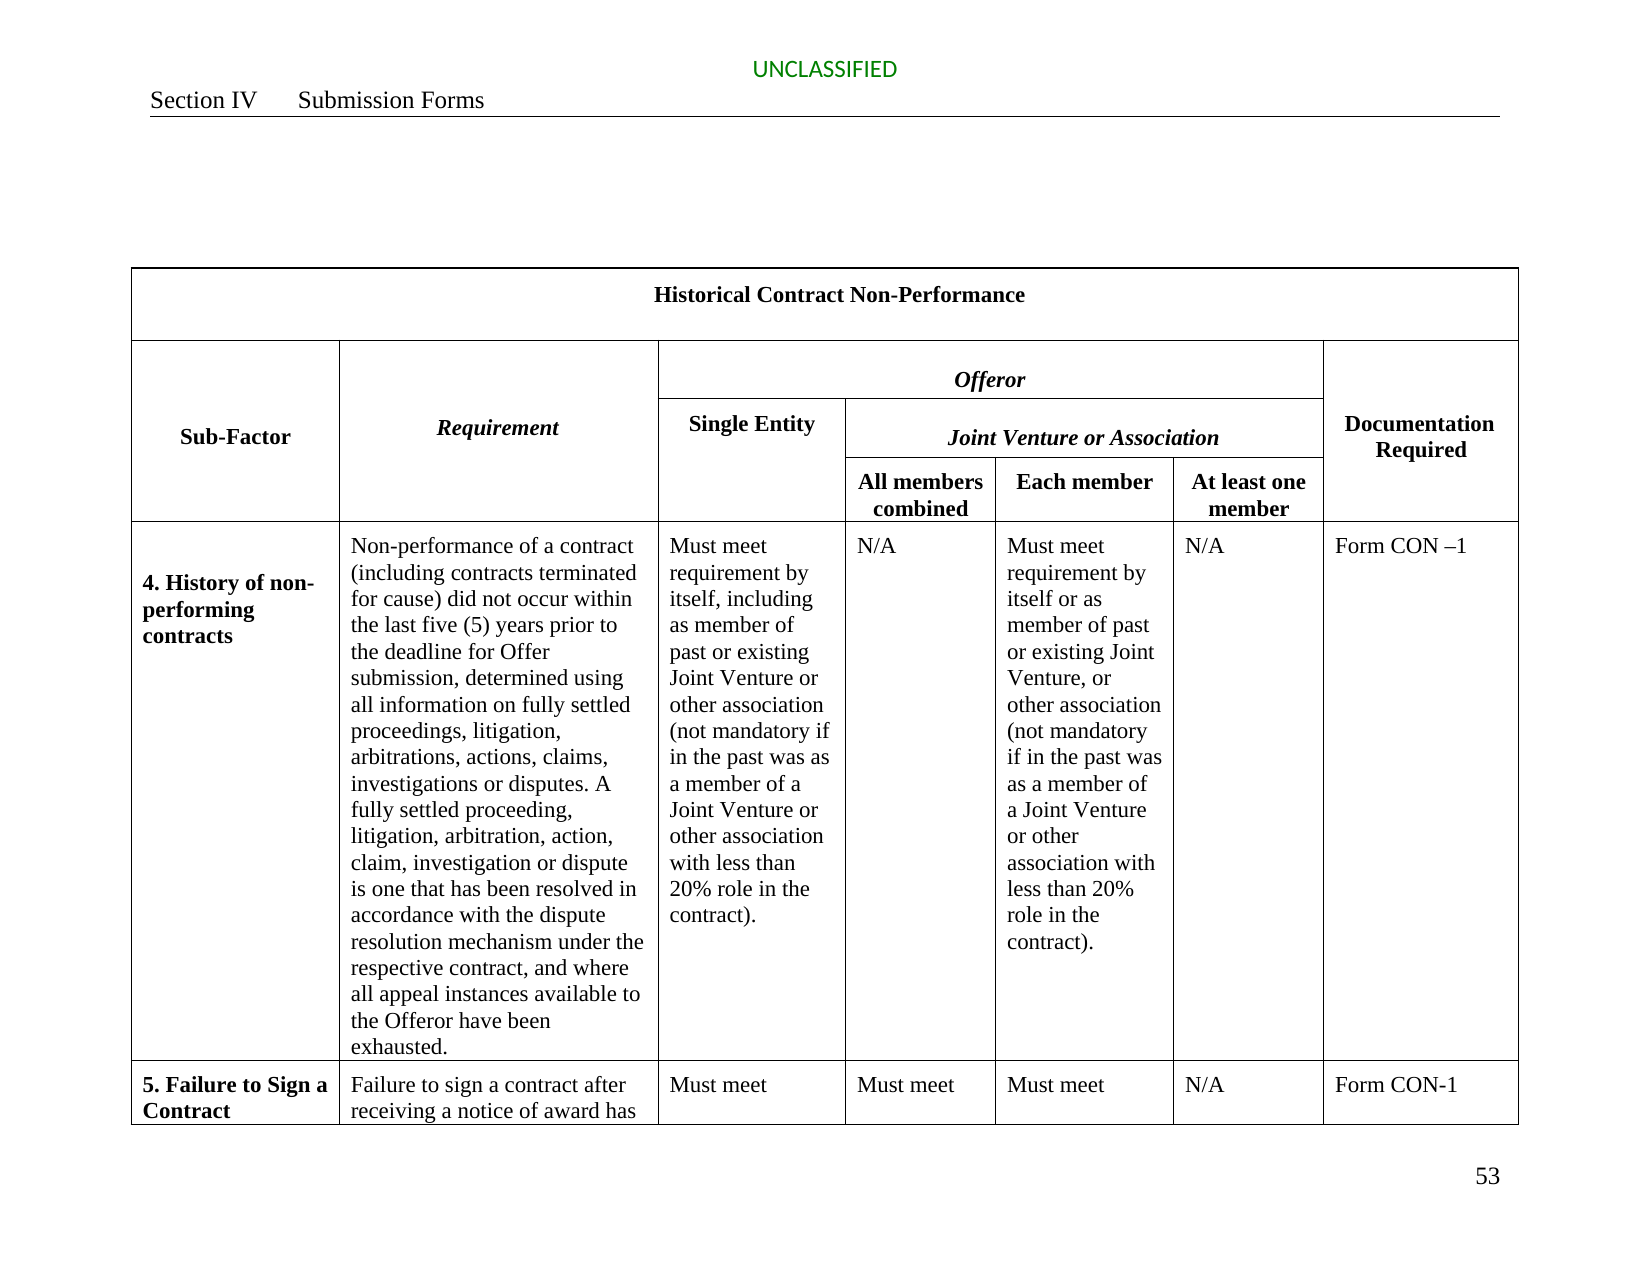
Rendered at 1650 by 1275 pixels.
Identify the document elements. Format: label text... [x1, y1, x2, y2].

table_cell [846, 1061, 995, 1124]
table_cell Single Entity [659, 399, 845, 521]
table_cell N/A [846, 522, 995, 1059]
table_cell All members combined [846, 458, 995, 521]
table_cell Sub-Factor [132, 341, 339, 521]
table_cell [132, 1061, 339, 1124]
table_cell Requirement [340, 341, 658, 521]
table_cell Non-performance of a contract (including contracts terminated for cause) did not occur within the last five (5) years prior to the deadline for Offer submission, determined using all information on fully settled proceedings, litigation, arbitrations, actions, claims, investigations or disputes. A fully settled proceeding, litigation, arbitration, action, claim, investigation or dispute is one that has been resolved in accordance with the dispute resolution mechanism under the respective contract, and where all appeal instances available to the Offeror have been exhausted. [340, 522, 658, 1059]
table_cell Documentation Required [1324, 341, 1518, 521]
table_cell N/A [1174, 522, 1323, 1059]
table_header Historical Contract Non-Performance [132, 269, 1518, 339]
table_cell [996, 1061, 1173, 1124]
table_cell Form CON-1 [1324, 1061, 1518, 1124]
table_cell At least one member [1174, 458, 1323, 521]
table_cell Joint Venture or Association [846, 399, 1323, 457]
table_cell Form CON –1 [1324, 522, 1518, 1059]
table_cell 4. History of non-performing contracts [132, 522, 339, 1059]
table_cell Each member [996, 458, 1173, 521]
table_cell N/A [1174, 1061, 1323, 1124]
table_cell Offeror [659, 341, 1323, 398]
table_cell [340, 1061, 658, 1124]
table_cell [659, 1061, 845, 1124]
